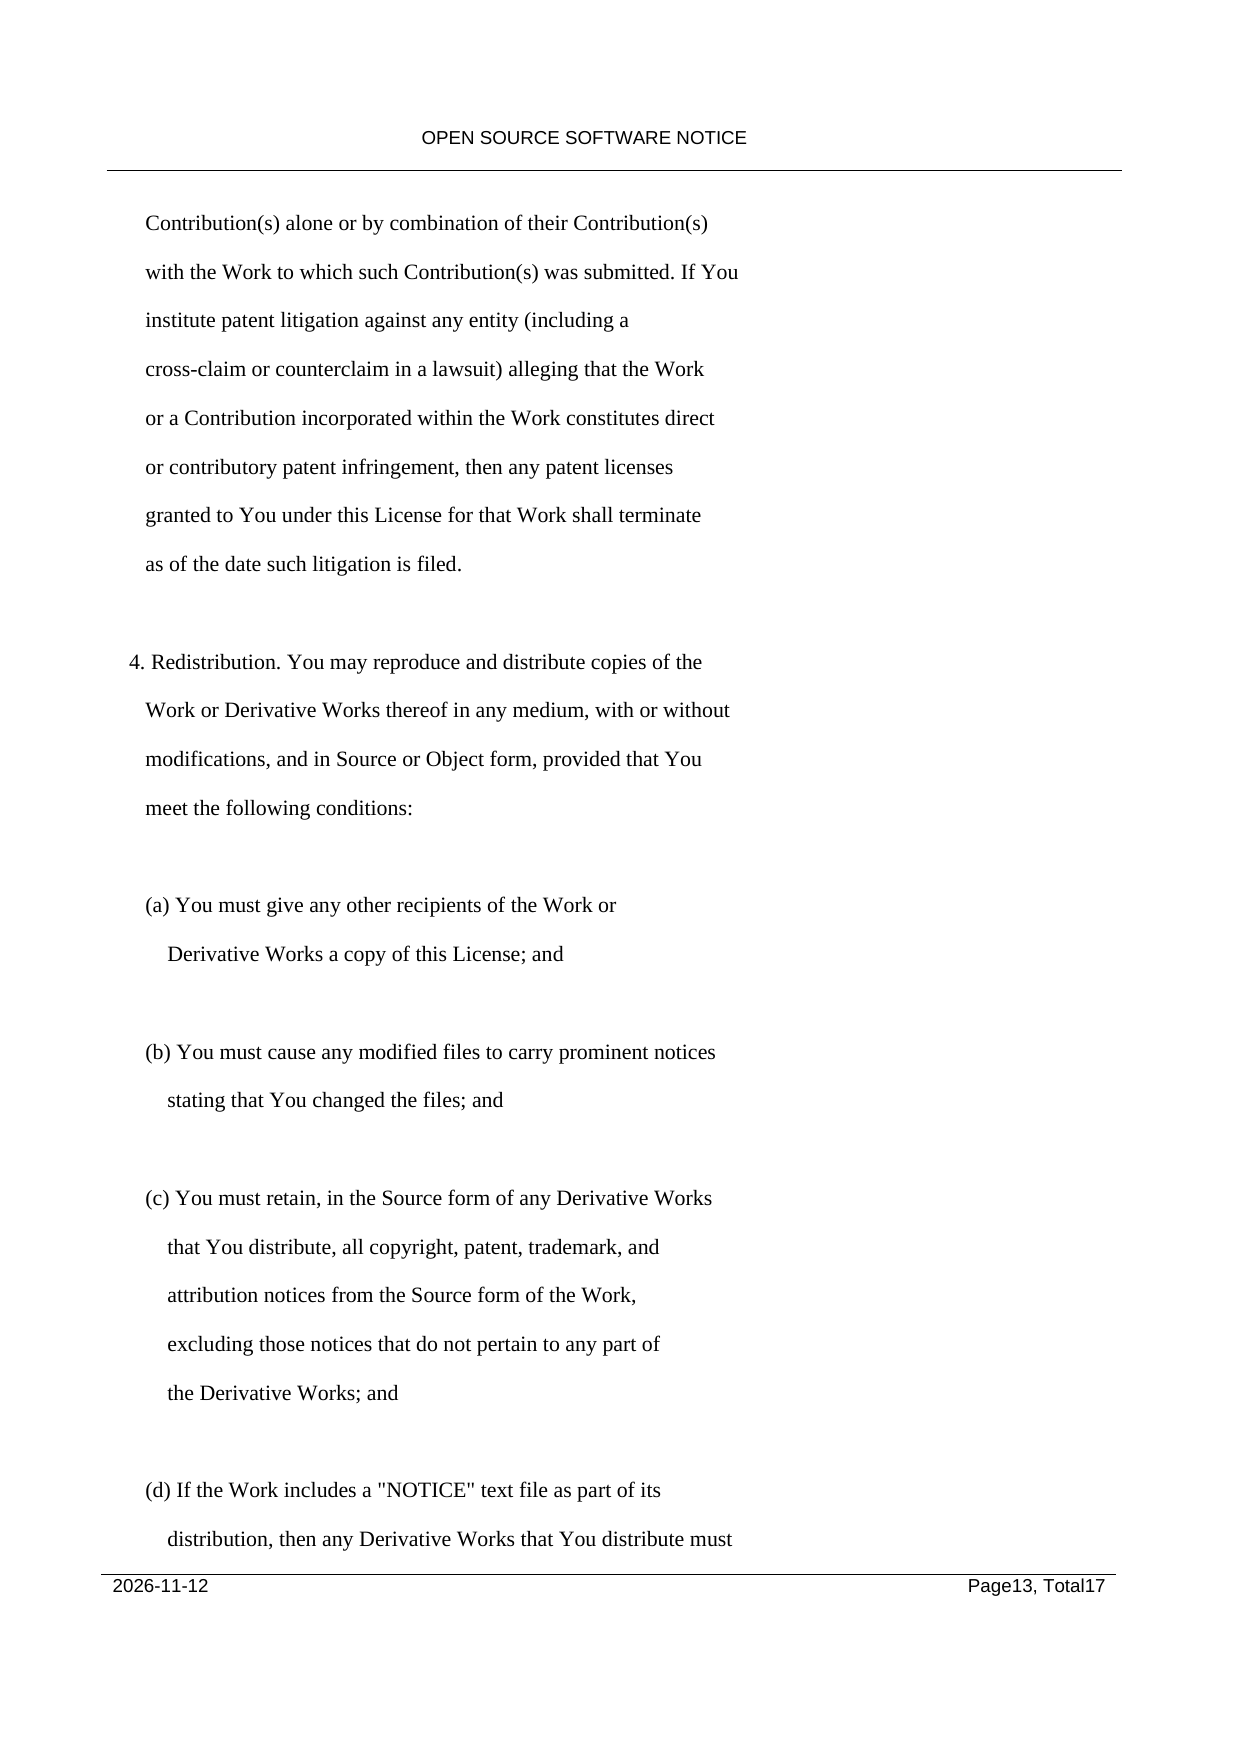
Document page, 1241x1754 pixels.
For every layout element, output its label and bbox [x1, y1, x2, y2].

text [112, 206, 1128, 1555]
